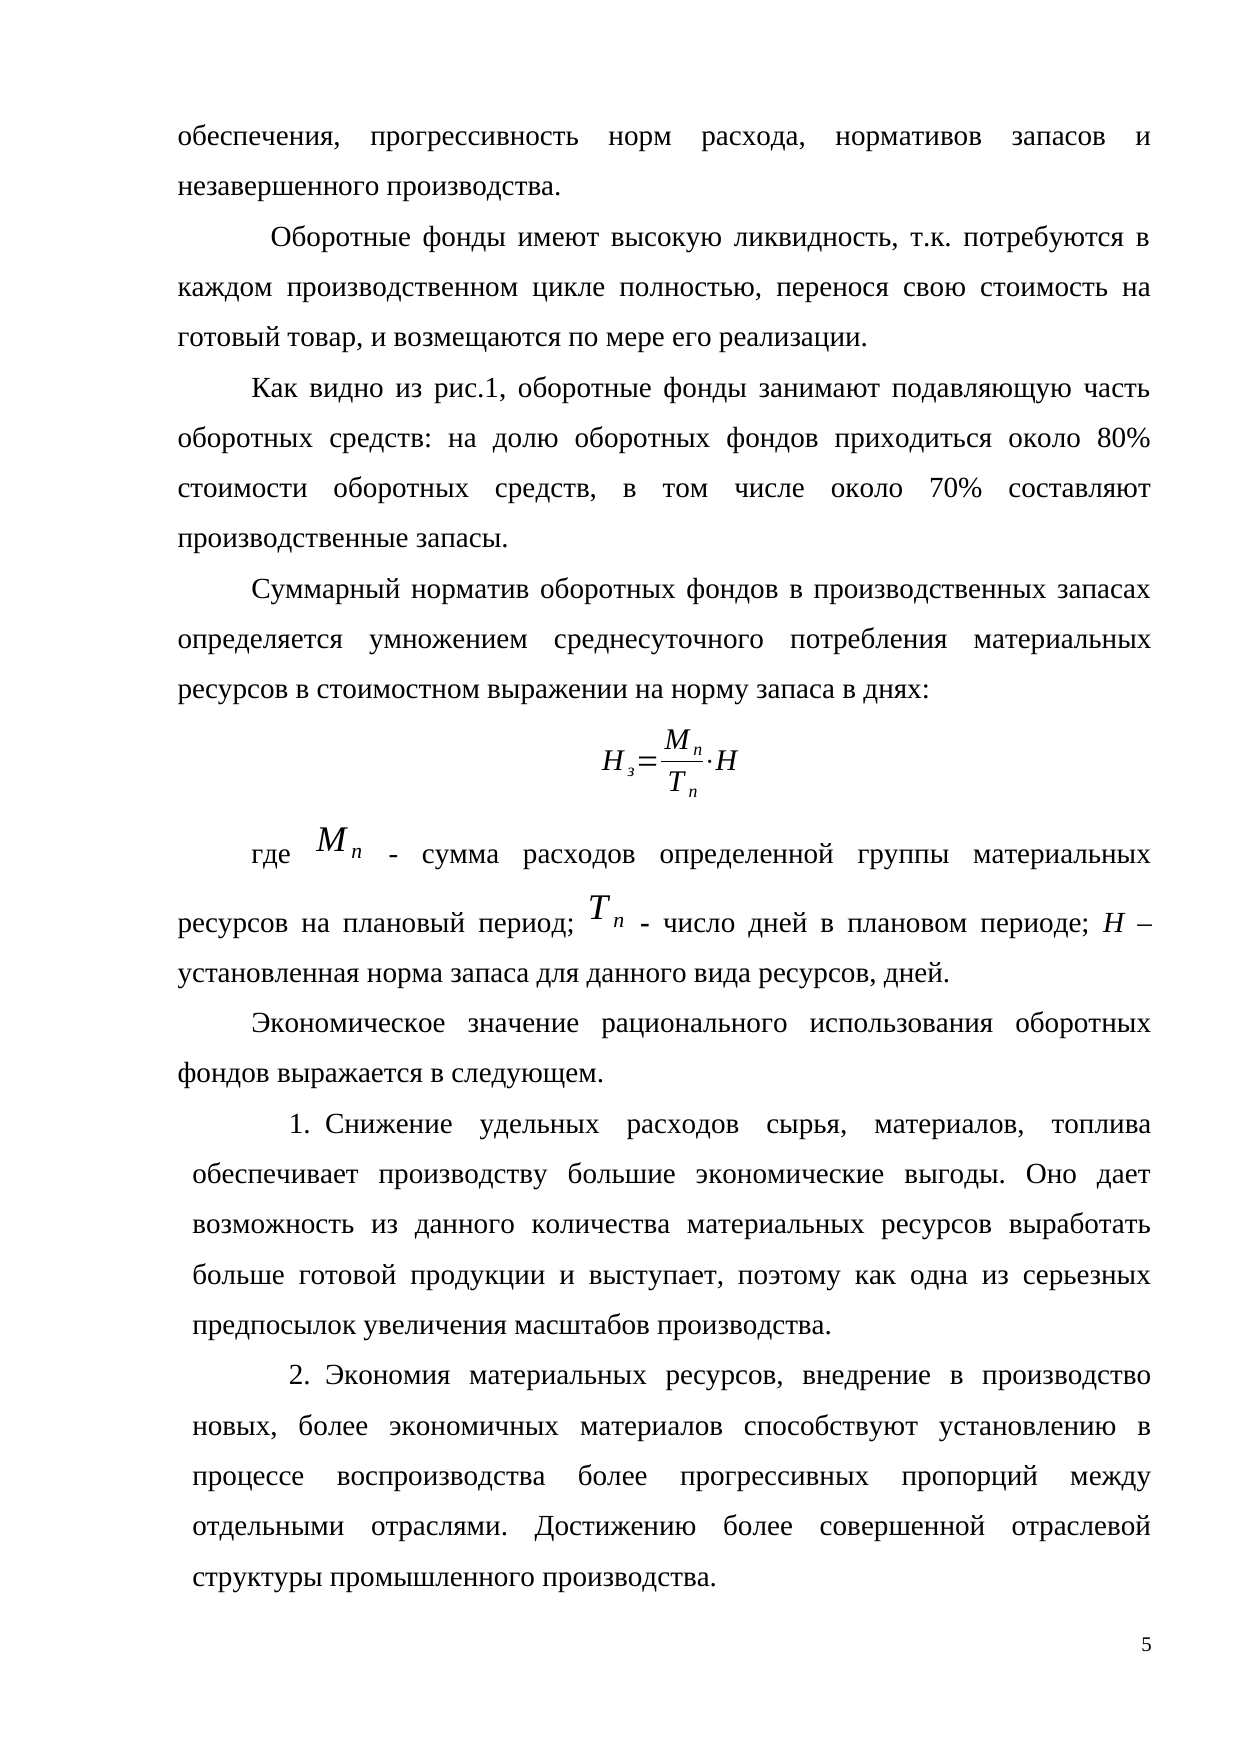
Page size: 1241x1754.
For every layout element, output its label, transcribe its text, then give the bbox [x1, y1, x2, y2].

text Суммарный норматив оборотных фондов в производственных запасах определяется умножением среднесуточного потребления материальных ресурсов в стоимостном выражении на норму запаса в днях: [177, 571, 1152, 705]
text Экономическое значение рационального использования оборотных фондов выражается в следующем. [177, 1005, 1152, 1089]
text Оборотные фонды имеют высокую ликвидность, т.к. потребуются в каждом производственном цикле полностью, перенося свою стоимость на готовый товар, и возмещаются по мере его реализации. [177, 219, 1152, 353]
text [177, 118, 1152, 202]
list Снижение удельных расходов сырья, материалов, топлива обеспечивает производству большие экономические выгоды. Оно дает возможность из данного количества материальных ресурсов выработать больше готовой продукции и выступает, поэтому как одна из серьезных предпосылок увеличения масштабов производства. [192, 1106, 1152, 1341]
text Как видно из рис.1, оборотные фонды занимают подавляющую часть оборотных средств: на долю оборотных фондов приходиться около 80% стоимости оборотных средств, в том числе около 70% составляют производственные запасы. [177, 370, 1152, 554]
text где - сумма расходов определенной группы материальных ресурсов на плановый период; - число дней в плановом периоде; Н – установленная норма запаса для данного вида ресурсов, дней. [177, 818, 1152, 988]
list Экономия материальных ресурсов, внедрение в производство новых, более экономичных материалов способствуют установлению в процессе воспроизводства более прогрессивных пропорций между отдельными отраслями. Достижению более совершенной отраслевой структуры промышленного производства. [192, 1357, 1152, 1592]
